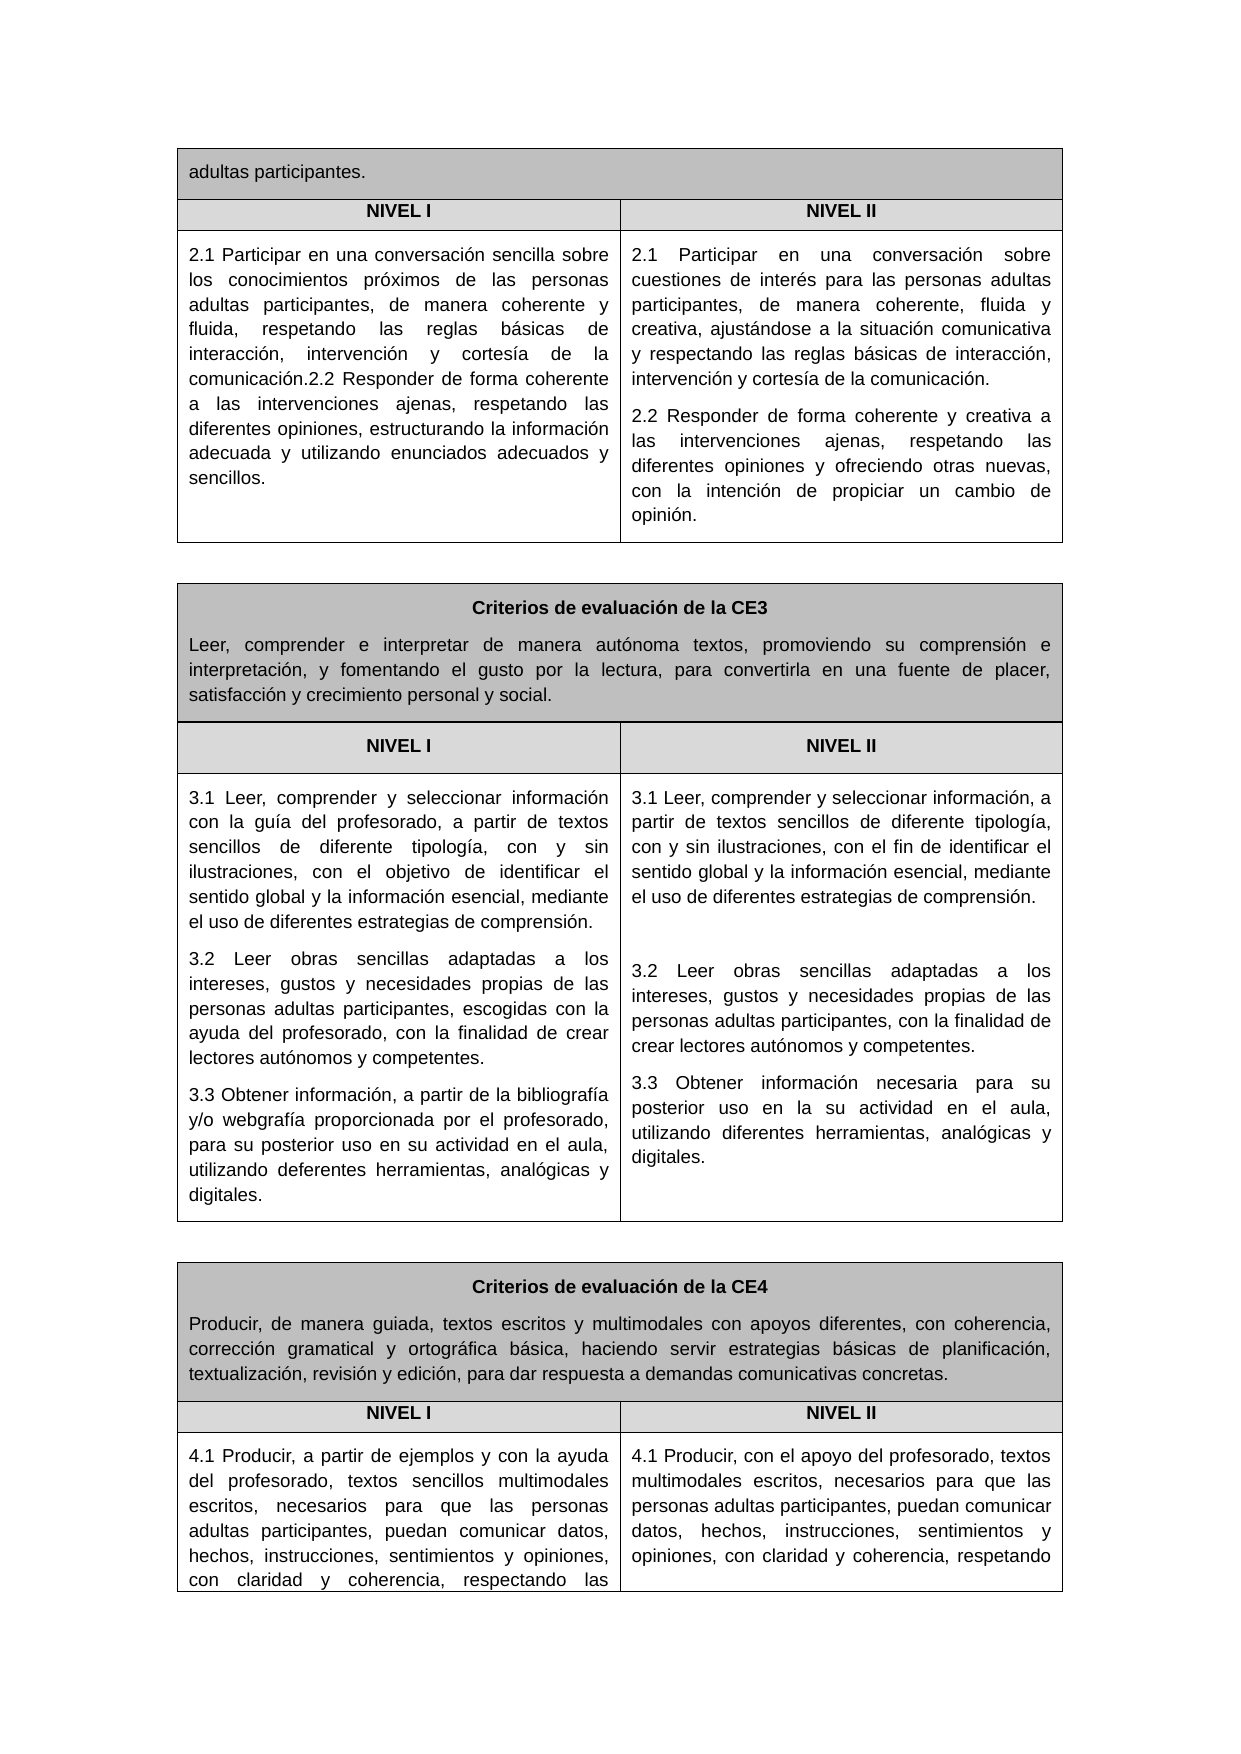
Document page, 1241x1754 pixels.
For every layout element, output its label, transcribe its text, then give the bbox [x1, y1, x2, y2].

table_cell 3.1 Leer, comprender y seleccionar información, a partir de textos sencillos de diferente tipología, con y sin ilustraciones, con el fin de identificar el sentido global y la información esencial, mediante el uso de diferentes estrategias de comprensión. 3.2 Leer obras sencillas adaptadas a los intereses, gustos y necesidades propias de las personas adultas participantes, con la finalidad de crear lectores autónomos y competentes. 3.3 Obtener información necesaria para su posterior uso en la su actividad en el aula, utilizando diferentes herramientas, analógicas y digitales. [621, 774, 1062, 1221]
table_cell NIVEL II [621, 1402, 1062, 1432]
table_header Criterios de evaluación de la CE4 Producir, de manera guiada, textos escritos y multimodales con apoyos diferentes, con coherencia, corrección gramatical y ortográfica básica, haciendo servir estrategias básicas de planificación, textualización, revisión y edición, para dar respuesta a demandas comunicativas concretas. [178, 1263, 1062, 1401]
table_cell NIVEL II [621, 200, 1062, 230]
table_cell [178, 1433, 620, 1591]
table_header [178, 149, 1062, 199]
table_cell 2.1 Participar en una conversación sobre cuestiones de interés para las personas adultas participantes, de manera coherente, fluida y creativa, ajustándose a la situación comunicativa y respectando las reglas básicas de interacción, intervención y cortesía de la comunicación. 2.2 Responder de forma coherente y creativa a las intervenciones ajenas, respetando las diferentes opiniones y ofreciendo otras nuevas, con la intención de propiciar un cambio de opinión. [621, 231, 1062, 542]
table_cell 2.1 Participar en una conversación sencilla sobre los conocimientos próximos de las personas adultas participantes, de manera coherente y fluida, respetando las reglas básicas de interacción, intervención y cortesía de la comunicación.2.2 Responder de forma coherente a las intervenciones ajenas, respetando las diferentes opiniones, estructurando la información adecuada y utilizando enunciados adecuados y sencillos. [178, 231, 620, 542]
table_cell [621, 1433, 1062, 1591]
table_header Criterios de evaluación de la CE3 Leer, comprender e interpretar de manera autónoma textos, promoviendo su comprensión e interpretación, y fomentando el gusto por la lectura, para convertirla en una fuente de placer, satisfacción y crecimiento personal y social. [178, 584, 1062, 721]
table_cell 3.1 Leer, comprender y seleccionar información con la guía del profesorado, a partir de textos sencillos de diferente tipología, con y sin ilustraciones, con el objetivo de identificar el sentido global y la información esencial, mediante el uso de diferentes estrategias de comprensión. 3.2 Leer obras sencillas adaptadas a los intereses, gustos y necesidades propias de las personas adultas participantes, escogidas con la ayuda del profesorado, con la finalidad de crear lectores autónomos y competentes. 3.3 Obtener información, a partir de la bibliografía y/o webgrafía proporcionada por el profesorado, para su posterior uso en su actividad en el aula, utilizando deferentes herramientas, analógicas y digitales. [178, 774, 620, 1221]
table_cell NIVEL I [178, 200, 620, 230]
table_cell NIVEL I [178, 1402, 620, 1432]
table_cell NIVEL I [178, 723, 620, 773]
table_cell NIVEL II [621, 723, 1062, 773]
